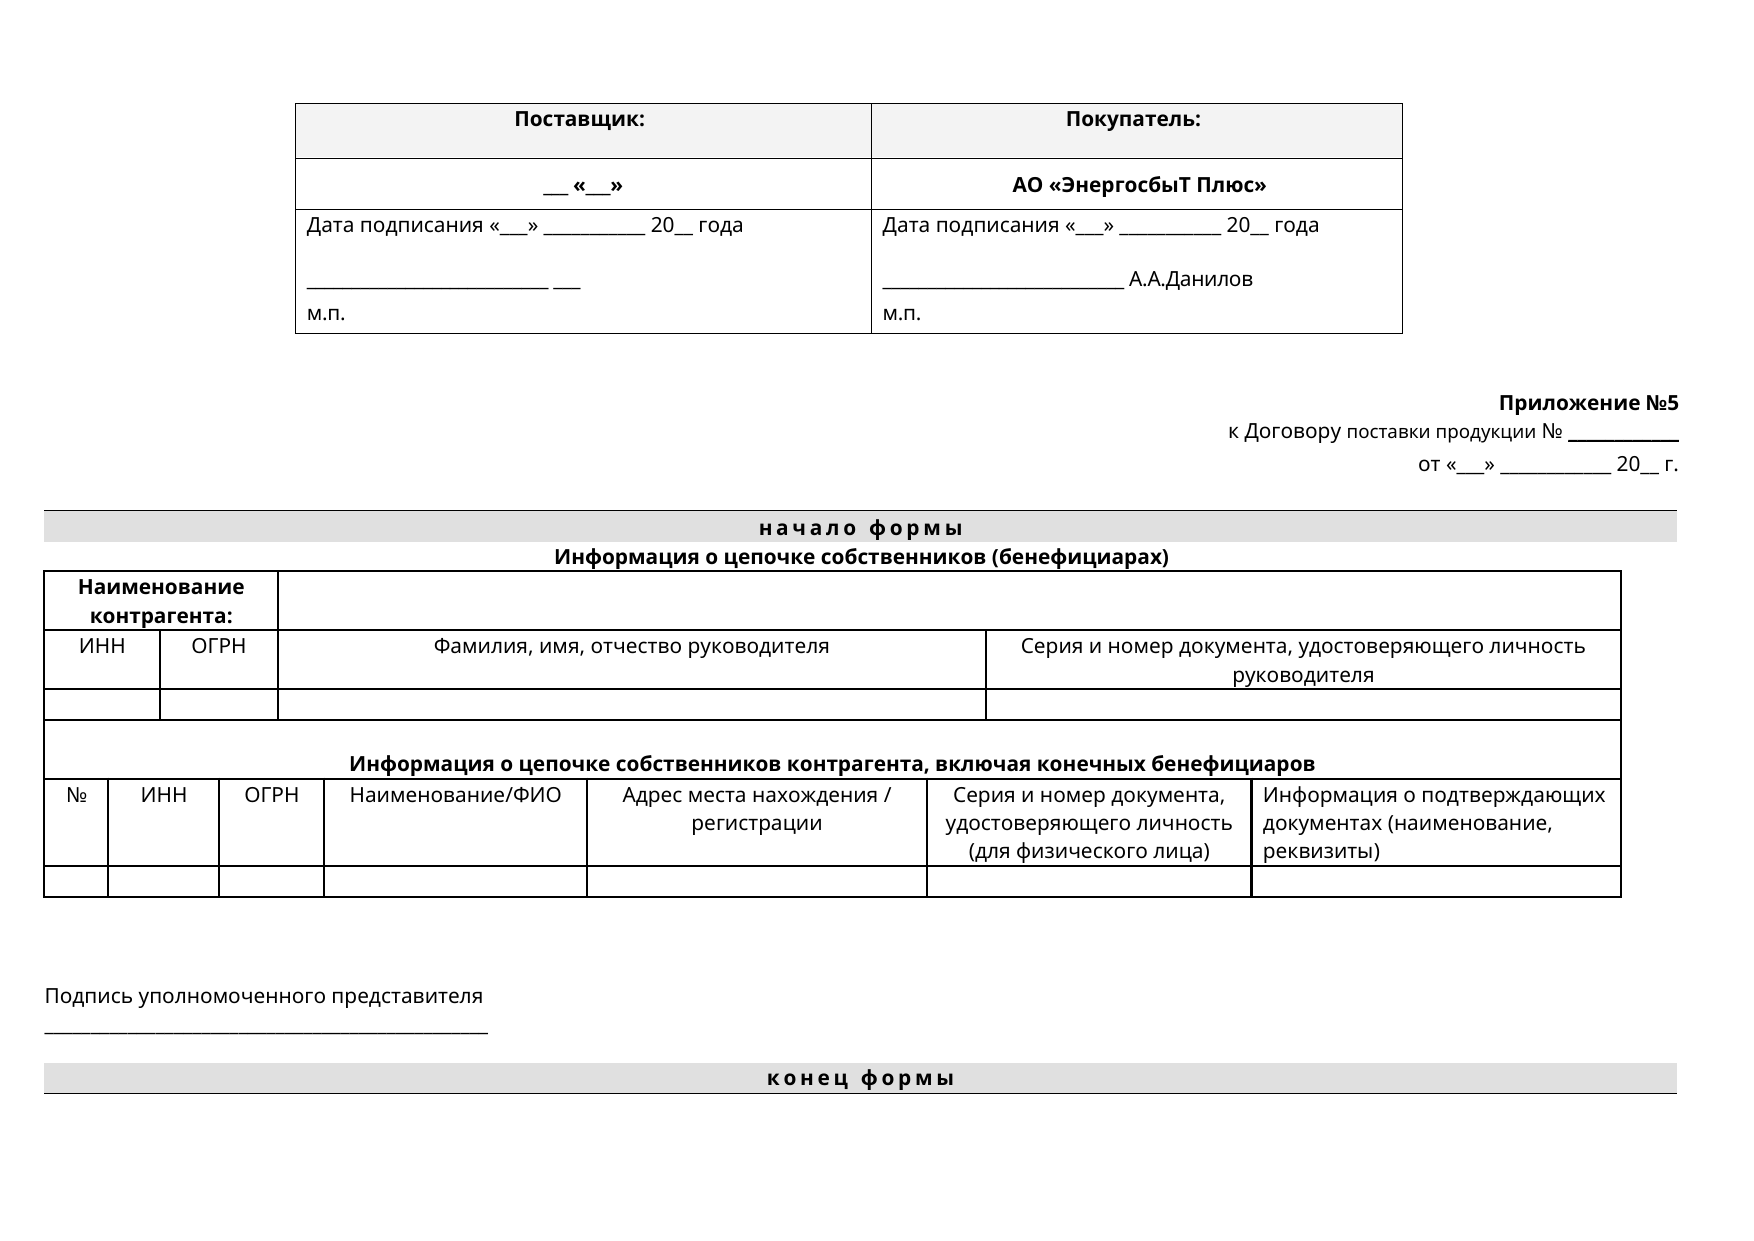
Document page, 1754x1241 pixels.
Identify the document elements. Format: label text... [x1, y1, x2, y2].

table_cell Наименование/ФИО [325, 780, 586, 865]
table_cell Фамилия, имя, отчество руководителя [279, 631, 985, 688]
table_cell [928, 867, 1250, 896]
table_cell [161, 690, 277, 719]
table_header Покупатель: [872, 104, 1402, 157]
table_cell АО «ЭнергосбыТ Плюс» [872, 159, 1402, 209]
table_cell ОГРН [220, 780, 323, 865]
text конец формы [44, 1063, 1677, 1093]
table_cell ОГРН [161, 631, 277, 688]
table_cell [109, 867, 218, 896]
text от «___» ____________ 20__ г. [44, 449, 1679, 478]
table_cell Серия и номер документа, удостоверяющего личность руководителя [987, 631, 1620, 688]
table_header Поставщик: [296, 104, 871, 157]
text Информация о цепочке собственников (бенефициарах) [44, 542, 1679, 570]
table_cell Серия и номер документа, удостоверяющего личность (для физического лица) [928, 780, 1250, 865]
table_cell [1253, 867, 1620, 896]
text к Договору поставки продукции № ____________ [44, 417, 1679, 445]
table_cell [588, 867, 926, 896]
table_cell [45, 867, 107, 896]
table_cell [987, 690, 1620, 719]
table_cell Дата подписания «___» ___________ 20__ года ___________________________ А.А.Данилов м.п. [872, 210, 1402, 333]
table_header Наименование контрагента: [45, 572, 277, 629]
table_cell Информация о подтверждающих документах (наименование, реквизиты) [1253, 780, 1620, 865]
table_cell [325, 867, 586, 896]
table_cell ___ «___» [296, 159, 871, 209]
text начало формы [44, 511, 1677, 542]
table_header [279, 572, 1620, 629]
table_cell Дата подписания «___» ___________ 20__ года ___________________________ ___ м.п. [296, 210, 871, 333]
text Подпись уполномоченного представителя [44, 981, 1679, 1009]
table_cell [279, 690, 985, 719]
table_cell Адрес места нахождения / регистрации [588, 780, 926, 865]
table_cell № [45, 780, 107, 865]
text ________________________________________________ [44, 1009, 1679, 1038]
table_cell ИНН [45, 631, 159, 688]
text Приложение №5 [44, 388, 1679, 417]
table_cell [45, 690, 159, 719]
table_cell [220, 867, 323, 896]
table_cell ИНН [109, 780, 218, 865]
table_cell Информация о цепочке собственников контрагента, включая конечных бенефициаров [45, 721, 1620, 778]
